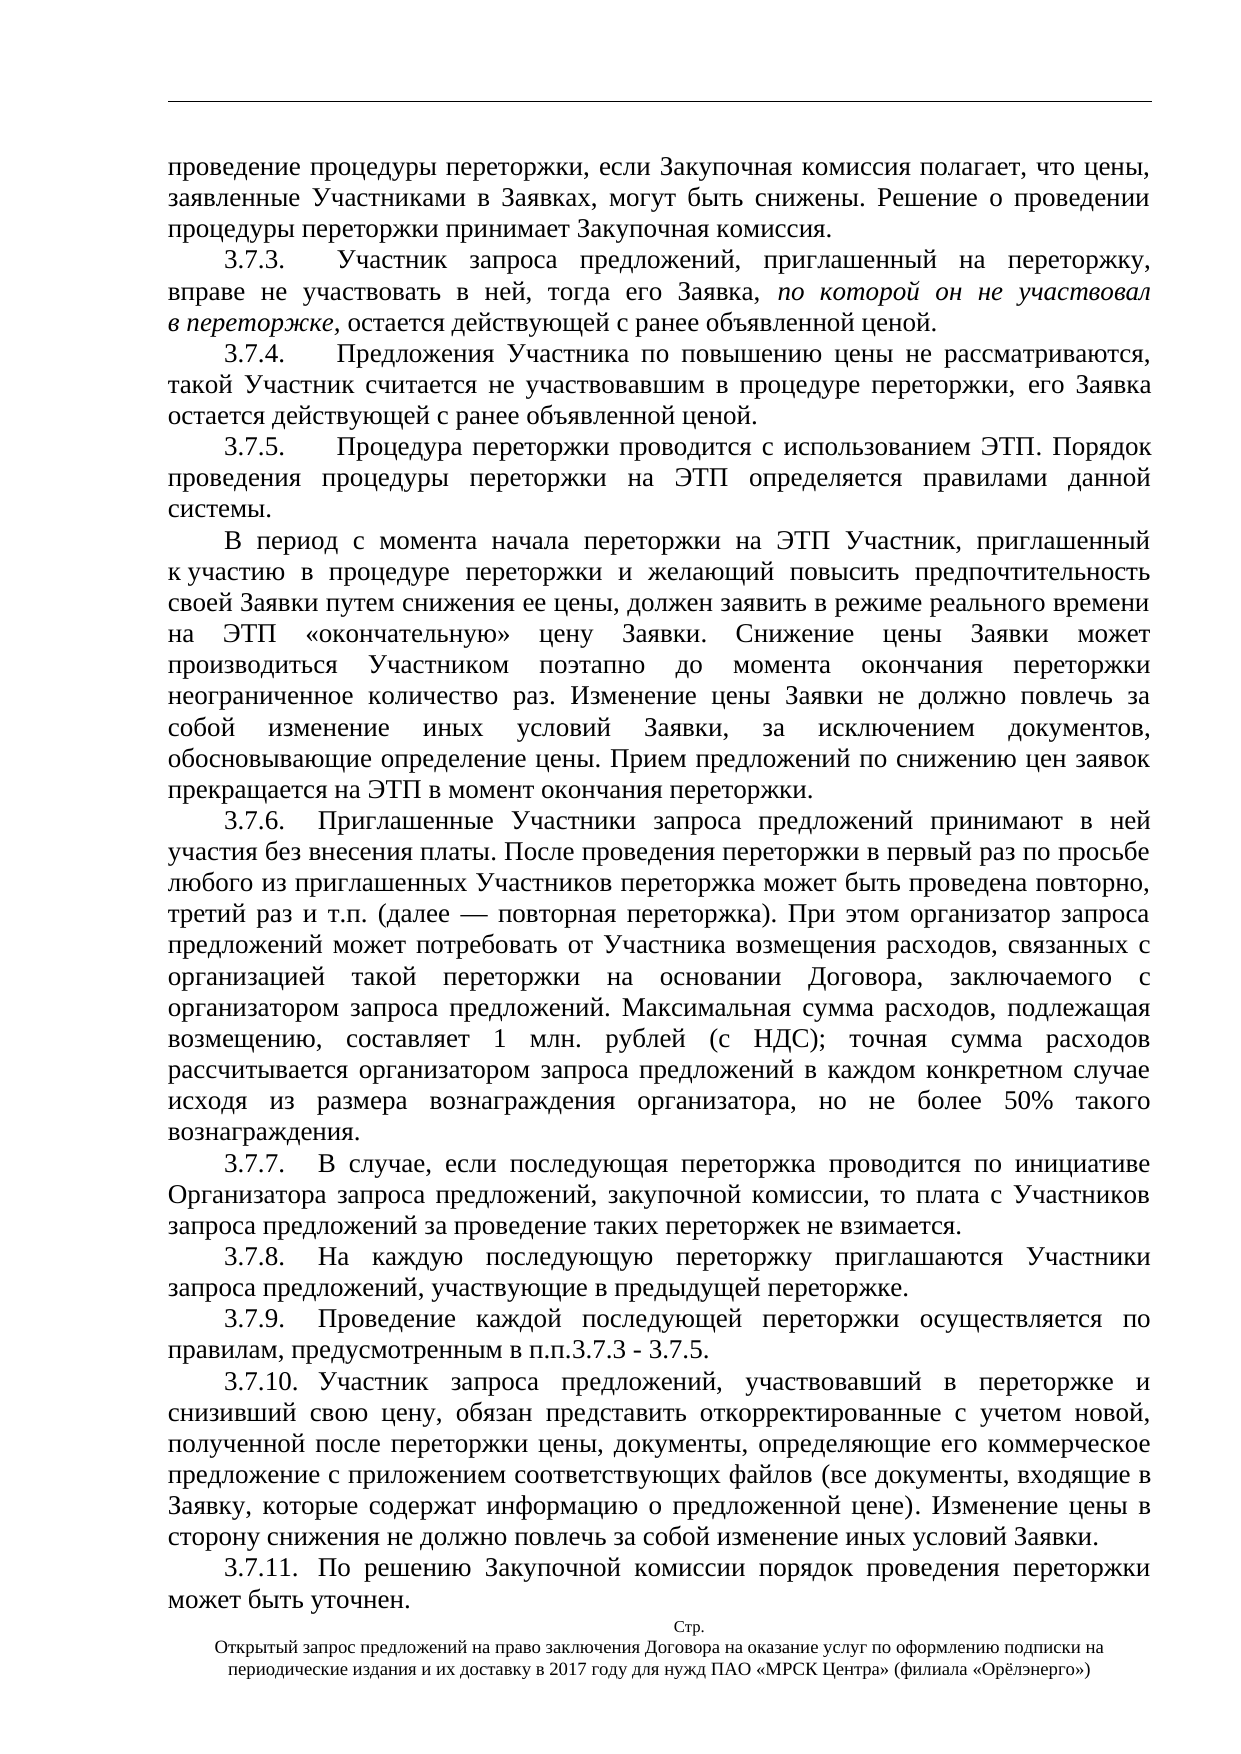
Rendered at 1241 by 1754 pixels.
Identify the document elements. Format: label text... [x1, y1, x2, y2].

list В случае, если последующая переторжка проводится по инициативе Организатора запроса предложений, закупочной комиссии, то плата с Участников запроса предложений за проведение таких переторжек не взимается. [168, 1147, 1152, 1240]
list На каждую последующую переторжку приглашаются Участники запроса предложений, участвующие в предыдущей переторжке. [168, 1240, 1152, 1302]
list Проведение каждой последующей переторжки осуществляется по правилам, предусмотренным в п.п.3.7.3 - 3.7.5. [168, 1302, 1152, 1365]
list Приглашенные Участники запроса предложений принимают в ней участия без внесения платы. После проведения переторжки в первый раз по просьбе любого из приглашенных Участников переторжка может быть проведена повторно, третий раз и т.п. (далее — повторная переторжка). При этом организатор запроса предложений может потребовать от Участника возмещения расходов, связанных с организацией такой переторжки на основании Договора, заключаемого с организатором запроса предложений. Максимальная сумма расходов, подлежащая возмещению, составляет 1 млн. рублей (с НДС); точная сумма расходов рассчитывается организатором запроса предложений в каждом конкретном случае исходя из размера вознаграждения организатора, но не более 50% такого вознаграждения. [168, 804, 1152, 1147]
text В период с момента начала переторжки на ЭТП Участник, приглашенный к участию в процедуре переторжки и желающий повысить предпочтительность своей Заявки путем снижения ее цены, должен заявить в режиме реального времени на ЭТП «окончательную» цену Заявки. Снижение цены Заявки может производиться Участником поэтапно до момента окончания переторжки неограниченное количество раз. Изменение цены Заявки не должно повлечь за собой изменение иных условий Заявки, за исключением документов, обосновывающие определение цены. Прием предложений по снижению цен заявок прекращается на ЭТП в момент окончания переторжки. [168, 524, 1152, 804]
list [168, 150, 1152, 243]
list Участник запроса предложений, участвовавший в переторжке и снизивший свою цену, обязан представить откорректированные с учетом новой, полученной после переторжки цены, документы, определяющие его коммерческое предложение с приложением соответствующих файлов (все документы, входящие в Заявку, которые содержат информацию о предложенной цене). Изменение цены в сторону снижения не должно повлечь за собой изменение иных условий Заявки. [168, 1365, 1152, 1552]
list По решению Закупочной комиссии порядок проведения переторжки может быть уточнен. [168, 1552, 1152, 1614]
list Предложения Участника по повышению цены не рассматриваются, такой Участник считается не участвовавшим в процедуре переторжки, его Заявка остается действующей с ранее объявленной ценой. [168, 337, 1152, 430]
list Участник запроса предложений, приглашенный на переторжку, вправе не участвовать в ней, тогда его Заявка, по которой он не участвовал в переторжке, остается действующей с ранее объявленной ценой. [168, 243, 1152, 337]
list Процедура переторжки проводится с использованием ЭТП. Порядок проведения процедуры переторжки на ЭТП определяется правилами данной системы. [168, 430, 1152, 524]
